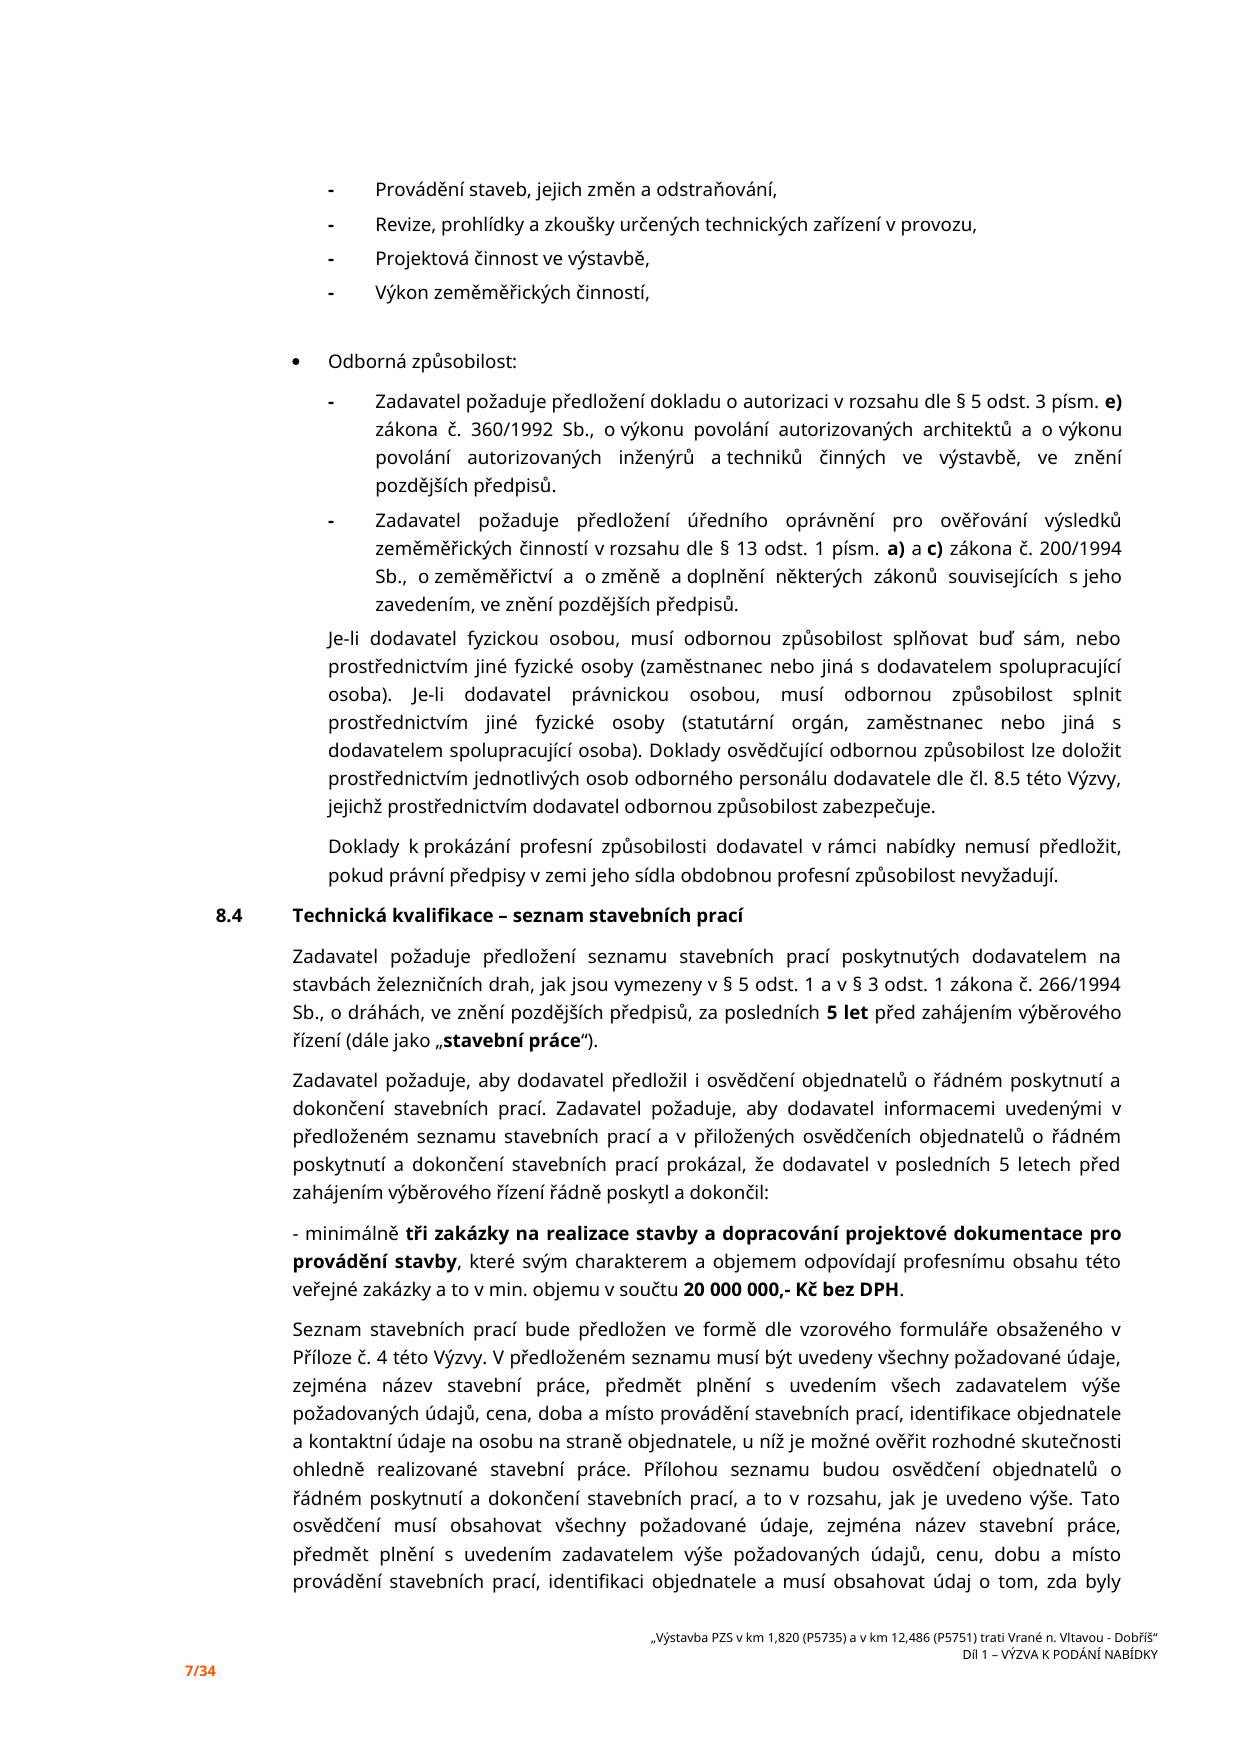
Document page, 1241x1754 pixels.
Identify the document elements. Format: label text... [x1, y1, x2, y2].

text Zadavatel požaduje, aby dodavatel předložil i osvědčení objednatelů o řádném poskytnutí a dokončení stavebních prací. Zadavatel požaduje, aby dodavatel informacemi uvedenými v předloženém seznamu stavebních prací a v přiložených osvědčeních objednatelů o řádném poskytnutí a dokončení stavebních prací prokázal, že dodavatel v posledních 5 letech před zahájením výběrového řízení řádně poskytl a dokončil: [292, 1067, 1122, 1205]
text Výkon zeměměřických činností, [328, 279, 1122, 305]
text Provádění staveb, jejich změn a odstraňování, [328, 177, 1122, 202]
text Zadavatel požaduje předložení seznamu stavebních prací poskytnutých dodavatelem na stavbách železničních drah, jak jsou vymezeny v § 5 odst. 1 a v § 3 odst. 1 zákona č. 266/1994 Sb., o dráhách, ve znění pozdějších předpisů, za posledních 5 let před zahájením výběrového řízení (dále jako „stavební práce“). [292, 943, 1122, 1052]
text Technická kvalifikace – seznam stavebních prací [216, 902, 1122, 928]
text - minimálně tři zakázky na realizace stavby a dopracování projektové dokumentace pro provádění stavby, které svým charakterem a objemem odpovídají profesnímu obsahu této veřejné zakázky a to v min. objemu v součtu 20 000 000,- Kč bez DPH. [292, 1220, 1122, 1302]
text Zadavatel požaduje předložení dokladu o autorizaci v rozsahu dle § 5 odst. 3 písm. e) zákona č. 360/1992 Sb., o výkonu povolání autorizovaných architektů a o výkonu povolání autorizovaných inženýrů a techniků činných ve výstavbě, ve znění pozdějších předpisů. [328, 388, 1122, 498]
text Zadavatel požaduje předložení úředního oprávnění pro ověřování výsledků zeměměřických činností v rozsahu dle § 13 odst. 1 písm. a) a c) zákona č. 200/1994 Sb., o zeměměřictví a o změně a doplnění některých zákonů souvisejících s jeho zavedením, ve znění pozdějších předpisů. [328, 507, 1122, 616]
text Odborná způsobilost: [292, 348, 1122, 373]
text Doklady k prokázání profesní způsobilosti dodavatel v rámci nabídky nemusí předložit, pokud právní předpisy v zemi jeho sídla obdobnou profesní způsobilost nevyžadují. [328, 834, 1122, 887]
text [292, 1317, 1122, 1594]
text Revize, prohlídky a zkoušky určených technických zařízení v provozu, [328, 211, 1122, 236]
text Je-li dodavatel fyzickou osobou, musí odbornou způsobilost splňovat buď sám, nebo prostřednictvím jiné fyzické osoby (zaměstnanec nebo jiná s dodavatelem spolupracující osoba). Je-li dodavatel právnickou osobou, musí odbornou způsobilost splnit prostřednictvím jiné fyzické osoby (statutární orgán, zaměstnanec nebo jiná s dodavatelem spolupracující osoba). Doklady osvědčující odbornou způsobilost lze doložit prostřednictvím jednotlivých osob odborného personálu dodavatele dle čl. 8.5 této Výzvy, jejichž prostřednictvím dodavatel odbornou způsobilost zabezpečuje. [328, 625, 1122, 819]
text Projektová činnost ve výstavbě, [328, 245, 1122, 271]
